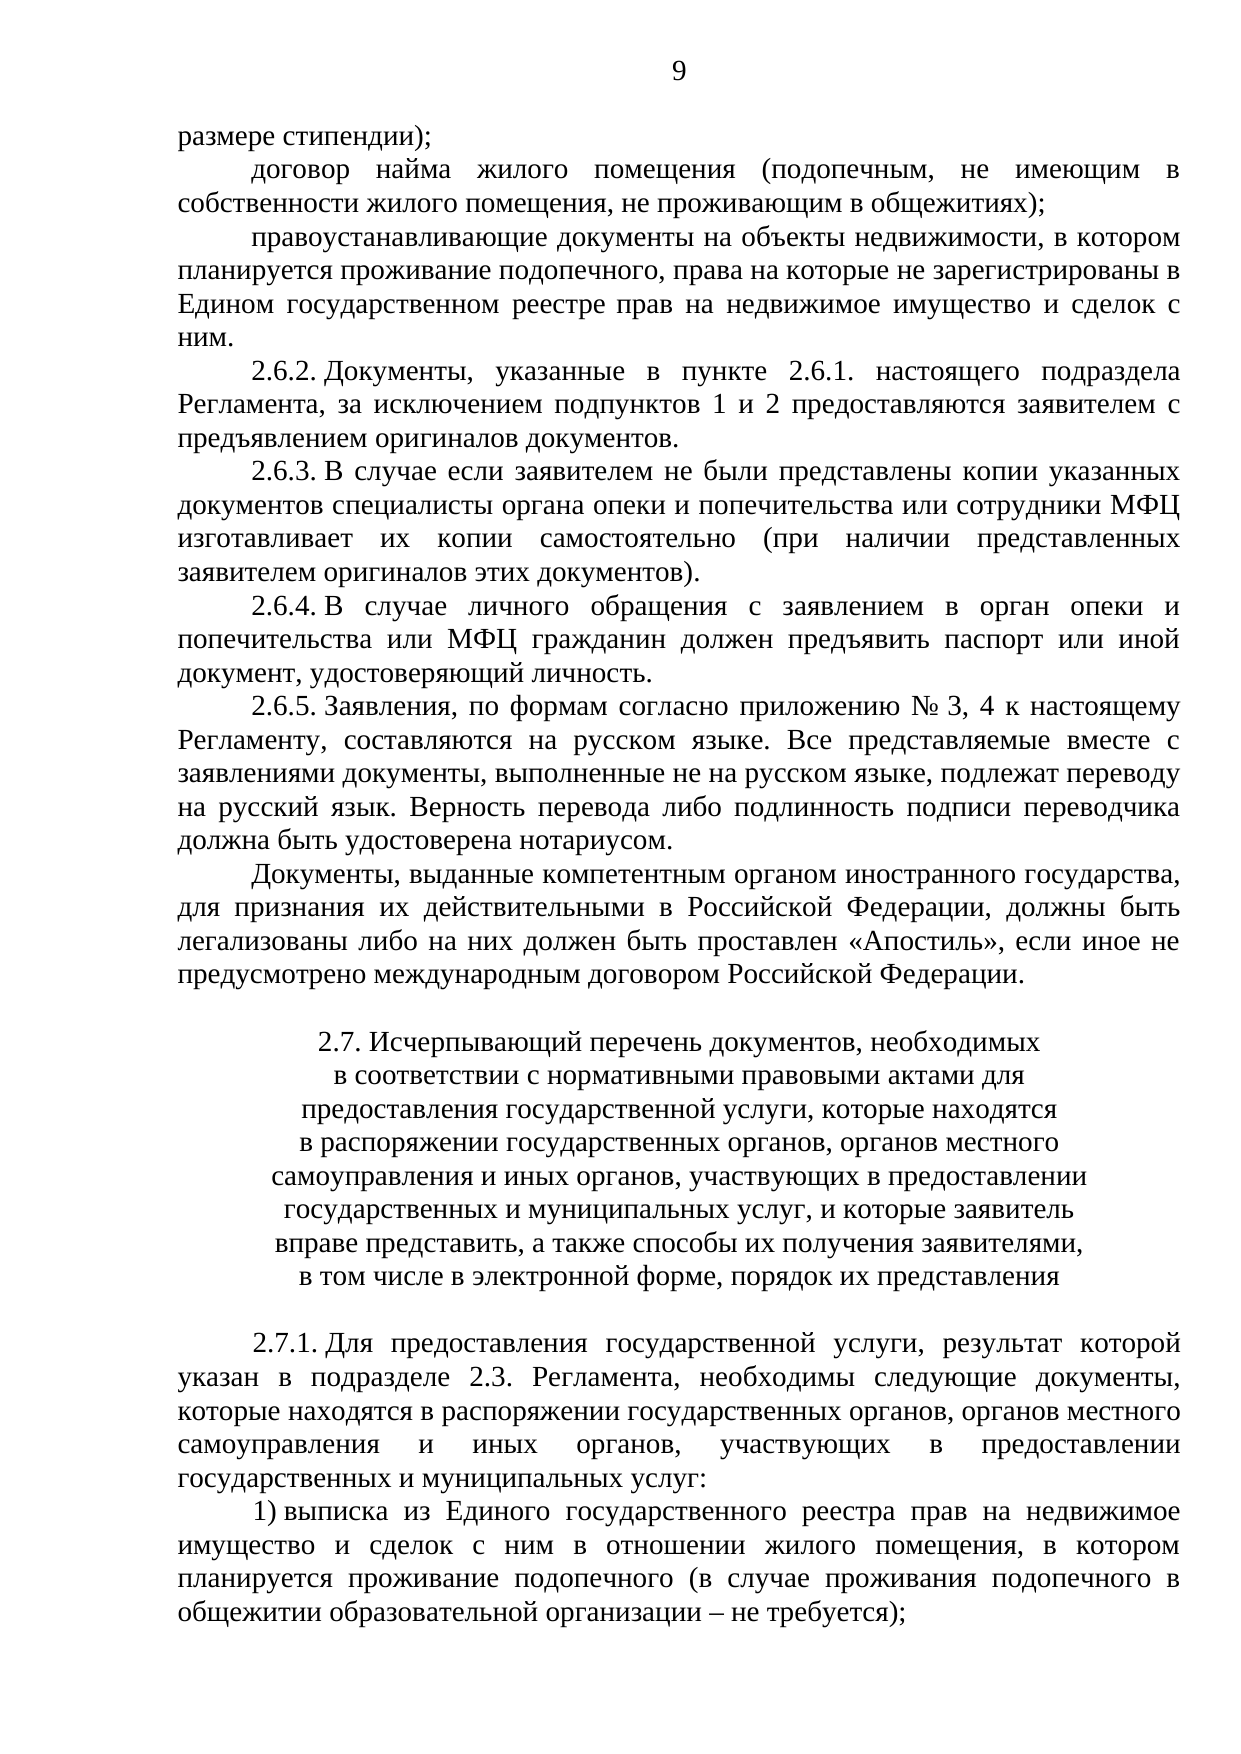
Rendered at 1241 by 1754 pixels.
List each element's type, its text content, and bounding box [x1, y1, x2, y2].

text 2.6.3. В случае если заявителем не были представлены копии указанных документов специалисты органа опеки и попечительства или сотрудники МФЦ изготавливает их копии самостоятельно (при наличии представленных заявителем оригиналов этих документов). [177, 453, 1181, 588]
text в соответствии с нормативными правовыми актами для [177, 1057, 1181, 1091]
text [177, 118, 1181, 152]
text договор найма жилого помещения (подопечным, не имеющим в собственности жилого помещения, не проживающим в общежитиях); [177, 152, 1181, 219]
text государственных и муниципальных услуг, и которые заявитель [177, 1191, 1181, 1225]
text 2.6.2. Документы, указанные в пункте 2.6.1. настоящего подраздела Регламента, за исключением подпунктов 1 и 2 предоставляются заявителем с предъявлением оригиналов документов. [177, 353, 1181, 453]
text 1) выписка из Единого государственного реестра прав на недвижимое имущество и сделок с ним в отношении жилого помещения, в котором планируется проживание подопечного (в случае проживания подопечного в общежитии образовательной организации – не требуется); [177, 1493, 1181, 1627]
text 2.6.4. В случае личного обращения с заявлением в орган опеки и попечительства или МФЦ гражданин должен предъявить паспорт или иной документ, удостоверяющий личность. [177, 588, 1181, 688]
text самоуправления и иных органов, участвующих в предоставлении [177, 1158, 1181, 1191]
text вправе представить, а также способы их получения заявителями, [177, 1225, 1181, 1258]
text в распоряжении государственных органов, органов местного [177, 1124, 1181, 1158]
text 2.7. Исчерпывающий перечень документов, необходимых [177, 1024, 1181, 1057]
text 2.6.5. Заявления, по формам согласно приложению № 3, 4 к настоящему Регламенту, составляются на русском языке. Все представляемые вместе с заявлениями документы, выполненные не на русском языке, подлежат переводу на русский язык. Верность перевода либо подлинность подписи переводчика должна быть удостоверена нотариусом. [177, 688, 1181, 856]
text Документы, выданные компетентным органом иностранного государства, для признания их действительными в Российской Федерации, должны быть легализованы либо на них должен быть проставлен «Апостиль», если иное не предусмотрено международным договором Российской Федерации. [177, 856, 1181, 990]
text правоустанавливающие документы на объекты недвижимости, в котором планируется проживание подопечного, права на которые не зарегистрированы в Едином государственном реестре прав на недвижимое имущество и сделок с ним. [177, 219, 1181, 353]
text 2.7.1. Для предоставления государственной услуги, результат которой указан в подразделе 2.3. Регламента, необходимы следующие документы, которые находятся в распоряжении государственных органов, органов местного самоуправления и иных органов, участвующих в предоставлении государственных и муниципальных услуг: [177, 1326, 1181, 1493]
text предоставления государственной услуги, которые находятся [177, 1091, 1181, 1124]
text в том числе в электронной форме, порядок их представления [177, 1258, 1181, 1292]
